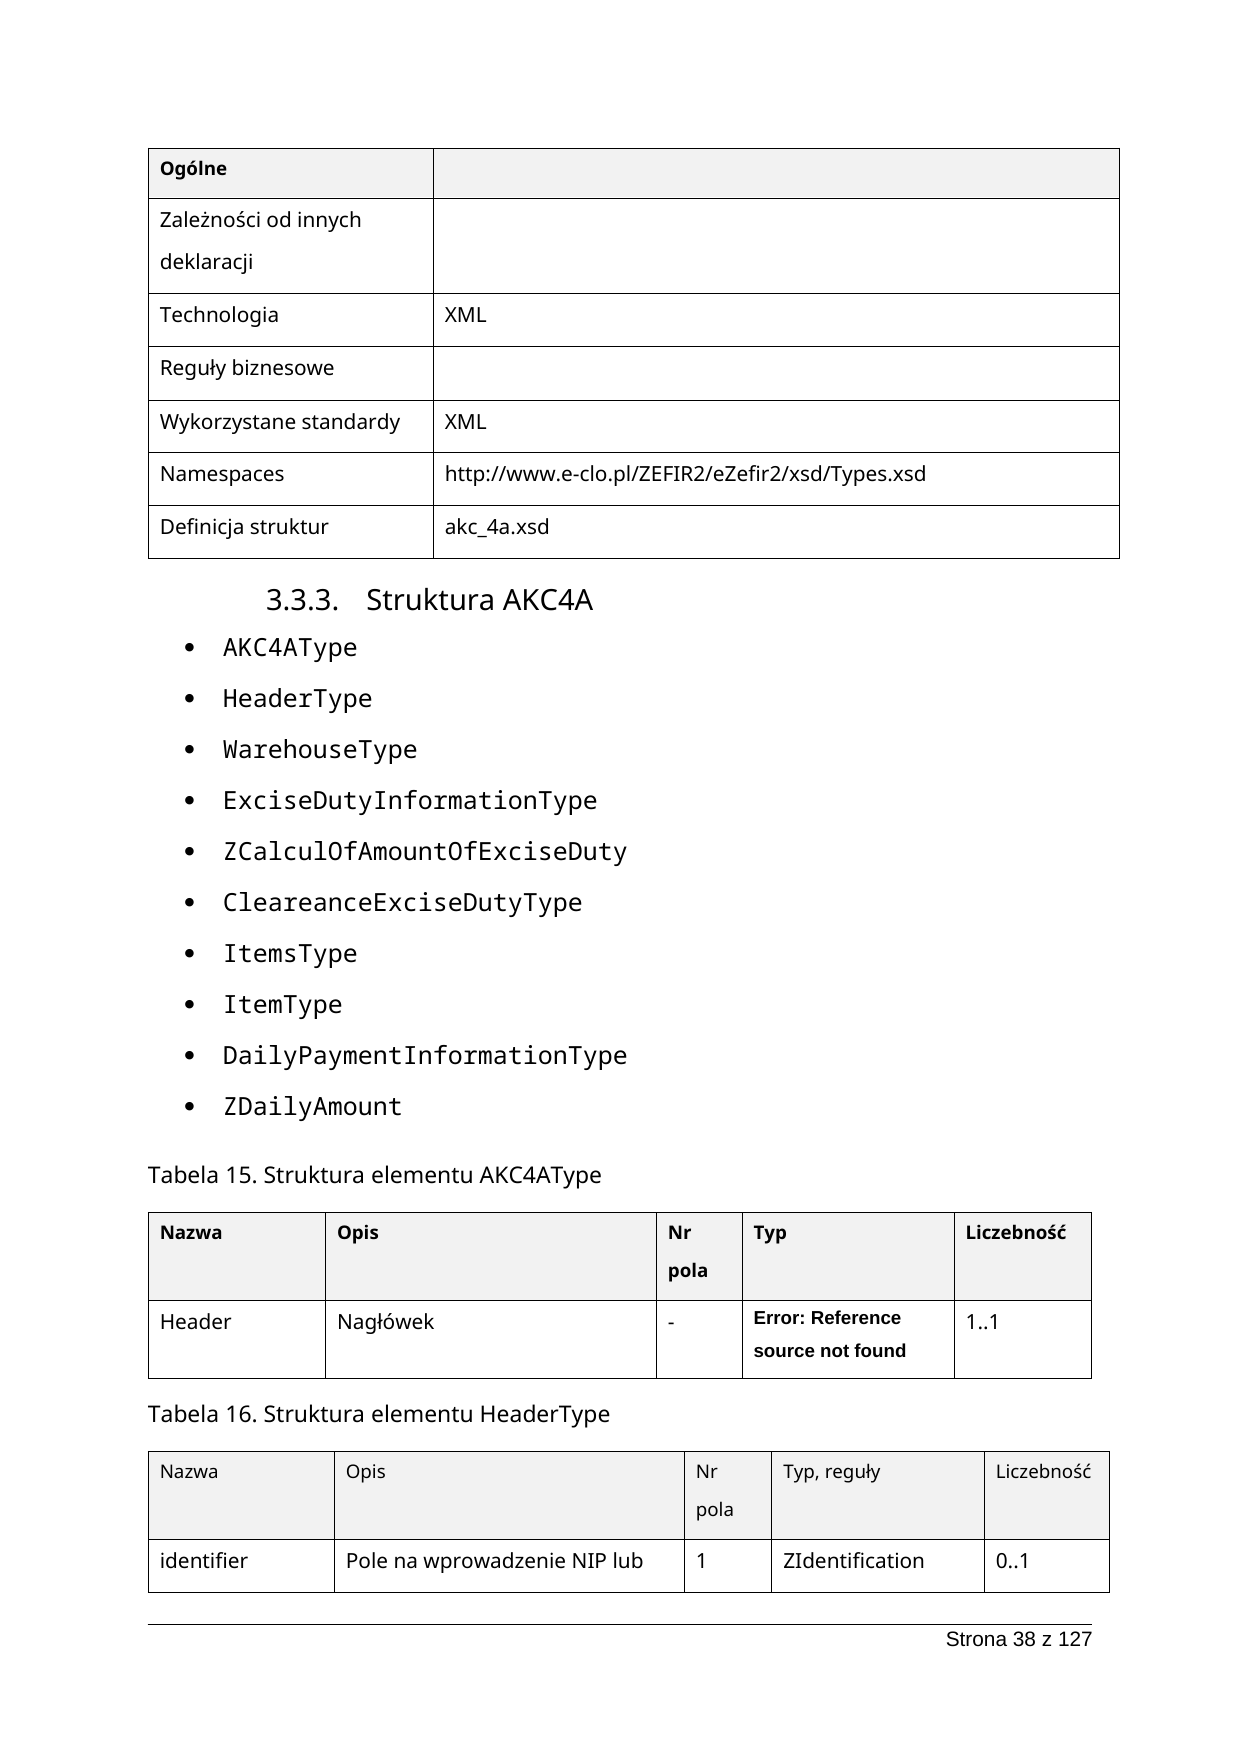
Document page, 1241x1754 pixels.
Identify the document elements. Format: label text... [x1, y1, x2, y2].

table_cell Nagłówek [326, 1301, 656, 1378]
text Tabela 16. Struktura elementu HeaderType [148, 1398, 1092, 1429]
table_cell [434, 199, 1119, 293]
table_header Typ, reguły [772, 1452, 984, 1539]
table_cell Reguły biznesowe [149, 347, 433, 399]
table_cell identifier [149, 1540, 334, 1592]
table_cell Wykorzystane standardy [149, 401, 433, 452]
table_cell 1..1 [955, 1301, 1091, 1378]
table_header Nazwa [149, 1452, 334, 1539]
table_cell [434, 347, 1119, 399]
table_header Liczebność [985, 1452, 1109, 1539]
table_cell http://www.e-clo.pl/ZEFIR2/eZefir2/xsd/Types.xsd [434, 453, 1119, 505]
subtitle Struktura AKC4A [266, 584, 1092, 617]
table_header Typ [743, 1213, 954, 1300]
table_header [434, 149, 1119, 197]
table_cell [335, 1540, 684, 1592]
list ZDailyAmount [185, 1089, 1092, 1123]
table_header Liczebność [955, 1213, 1091, 1300]
table_header Nazwa [149, 1213, 325, 1300]
table_cell XML [434, 294, 1119, 346]
table_cell ZIdentification [772, 1540, 984, 1592]
list ZCalculOfAmountOfExciseDuty [185, 834, 1092, 868]
table_header Opis [326, 1213, 656, 1300]
table_cell - [657, 1301, 742, 1378]
table_cell Definicja struktur [149, 506, 433, 558]
table_cell Header [149, 1301, 325, 1378]
table_cell Technologia [149, 294, 433, 346]
table_header Nr pola [657, 1213, 742, 1300]
table_header Opis [335, 1452, 684, 1539]
table_cell 0..1 [985, 1540, 1109, 1592]
table_cell akc_4a.xsd [434, 506, 1119, 558]
table_cell 1 [685, 1540, 771, 1592]
table_cell Zależności od innych deklaracji [149, 199, 433, 293]
table_cell XML [434, 401, 1119, 452]
text Tabela 15. Struktura elementu AKC4AType [148, 1159, 1092, 1190]
table_header Ogólne [149, 149, 433, 197]
table_cell Namespaces [149, 453, 433, 505]
table_header Nr pola [685, 1452, 771, 1539]
